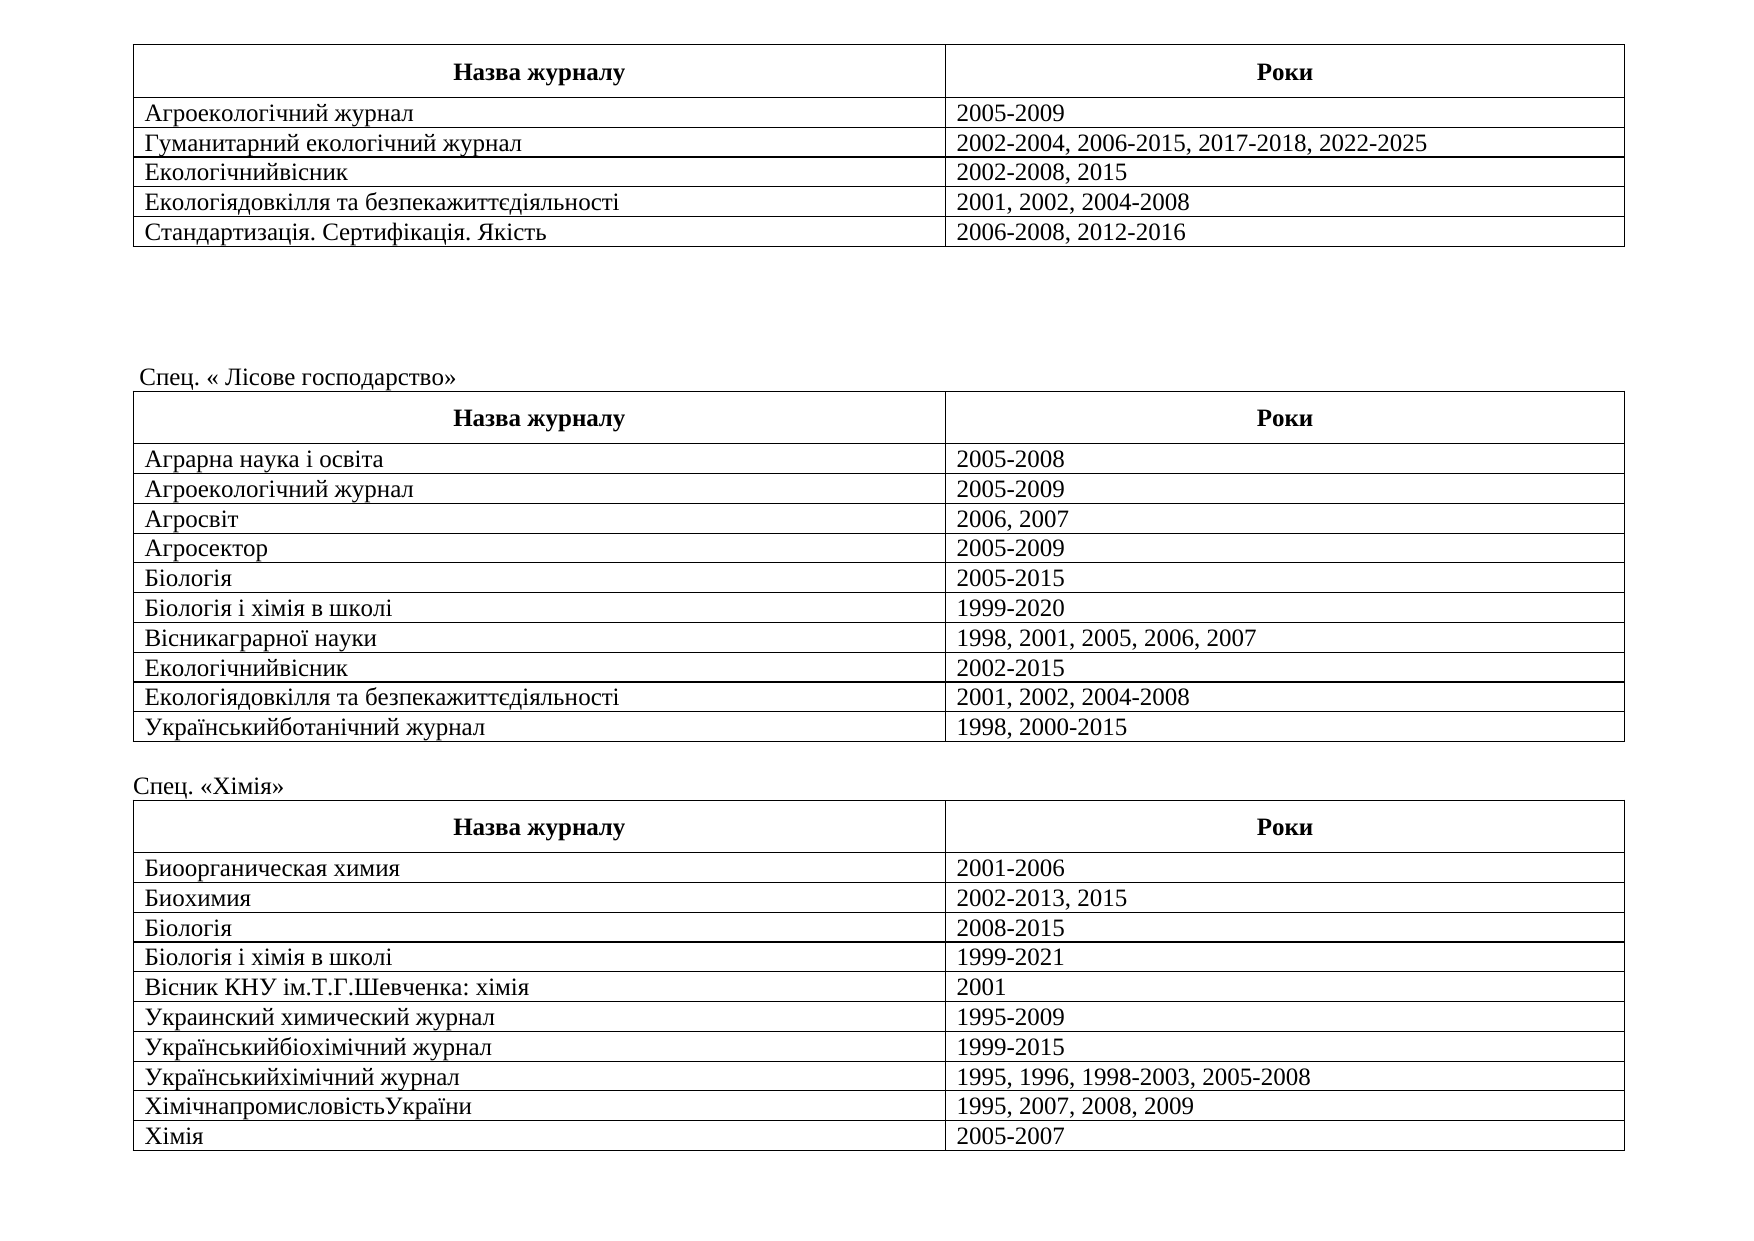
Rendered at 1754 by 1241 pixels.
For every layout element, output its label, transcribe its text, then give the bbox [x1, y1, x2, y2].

table_cell 1999-2021 [946, 943, 1624, 971]
table_cell 1995, 1996, 1998-2003, 2005-2008 [946, 1062, 1624, 1090]
text Спец. « Лісове господарство» [133, 362, 1636, 391]
table_cell Біологія і хімія в школі [134, 593, 945, 622]
table_header Роки [946, 392, 1624, 443]
table_cell Агросвіт [134, 504, 945, 532]
table_cell 2001, 2002, 2004-2008 [946, 187, 1624, 216]
table_header Роки [946, 801, 1624, 852]
table_cell Екологічнийвісник [134, 653, 945, 681]
table_cell 1998, 2000-2015 [946, 712, 1624, 741]
table_cell Екологіядовкілля та безпекажиттєдіяльності [134, 683, 945, 711]
table_cell 2006-2008, 2012-2016 [946, 217, 1624, 246]
table_cell 2002-2015 [946, 653, 1624, 681]
table_cell 2005-2009 [946, 474, 1624, 503]
table_cell Українськийхімічний журнал [134, 1062, 945, 1090]
table_cell 2002-2008, 2015 [946, 158, 1624, 186]
table_cell 2001, 2002, 2004-2008 [946, 683, 1624, 711]
table_cell Вісник КНУ ім.Т.Г.Шевченка: хімія [134, 972, 945, 1001]
table_cell 2005-2009 [946, 534, 1624, 562]
table_cell 2001-2006 [946, 853, 1624, 882]
table_header Назва журналу [134, 45, 945, 97]
table_cell Агроекологічний журнал [134, 98, 945, 127]
table_cell Екологіядовкілля та безпекажиттєдіяльності [134, 187, 945, 216]
table_cell 1995, 2007, 2008, 2009 [946, 1091, 1624, 1120]
table_header Назва журналу [134, 801, 945, 852]
table_cell 2005-2007 [946, 1121, 1624, 1150]
table_header Роки [946, 45, 1624, 97]
table_cell 2001 [946, 972, 1624, 1001]
table_cell Біологія [134, 913, 945, 941]
table_cell Вісникаграрної науки [134, 623, 945, 652]
table_cell Агроекологічний журнал [134, 474, 945, 503]
table_header Назва журналу [134, 392, 945, 443]
table_cell Стандартизація. Сертифікація. Якість [134, 217, 945, 246]
table_cell Екологічнийвісник [134, 158, 945, 186]
table_cell 2002-2013, 2015 [946, 883, 1624, 912]
table_cell Биоорганическая химия [134, 853, 945, 882]
table_cell 2006, 2007 [946, 504, 1624, 532]
table_cell Хімія [134, 1121, 945, 1150]
table_cell Украинский химический журнал [134, 1002, 945, 1031]
table_cell Агросектор [134, 534, 945, 562]
table_cell Гуманитарний екологічний журнал [134, 128, 945, 156]
table_cell 2005-2015 [946, 563, 1624, 592]
table_cell Біологія [134, 563, 945, 592]
table_cell Биохимия [134, 883, 945, 912]
table_cell 2005-2009 [946, 98, 1624, 127]
table_cell 2008-2015 [946, 913, 1624, 941]
table_cell Українськийботанічний журнал [134, 712, 945, 741]
table_cell 2005-2008 [946, 444, 1624, 473]
table_cell 2002-2004, 2006-2015, 2017-2018, 2022-2025 [946, 128, 1624, 156]
table_cell Біологія і хімія в школі [134, 943, 945, 971]
table_cell 1998, 2001, 2005, 2006, 2007 [946, 623, 1624, 652]
text Спец. «Хімія» [133, 771, 1636, 799]
table_cell ХімічнапромисловістьУкраїни [134, 1091, 945, 1120]
table_cell Аграрна наука і освіта [134, 444, 945, 473]
table_cell Українськийбіохімічний журнал [134, 1032, 945, 1061]
table_cell 1999-2020 [946, 593, 1624, 622]
table_cell 1995-2009 [946, 1002, 1624, 1031]
table_cell 1999-2015 [946, 1032, 1624, 1061]
